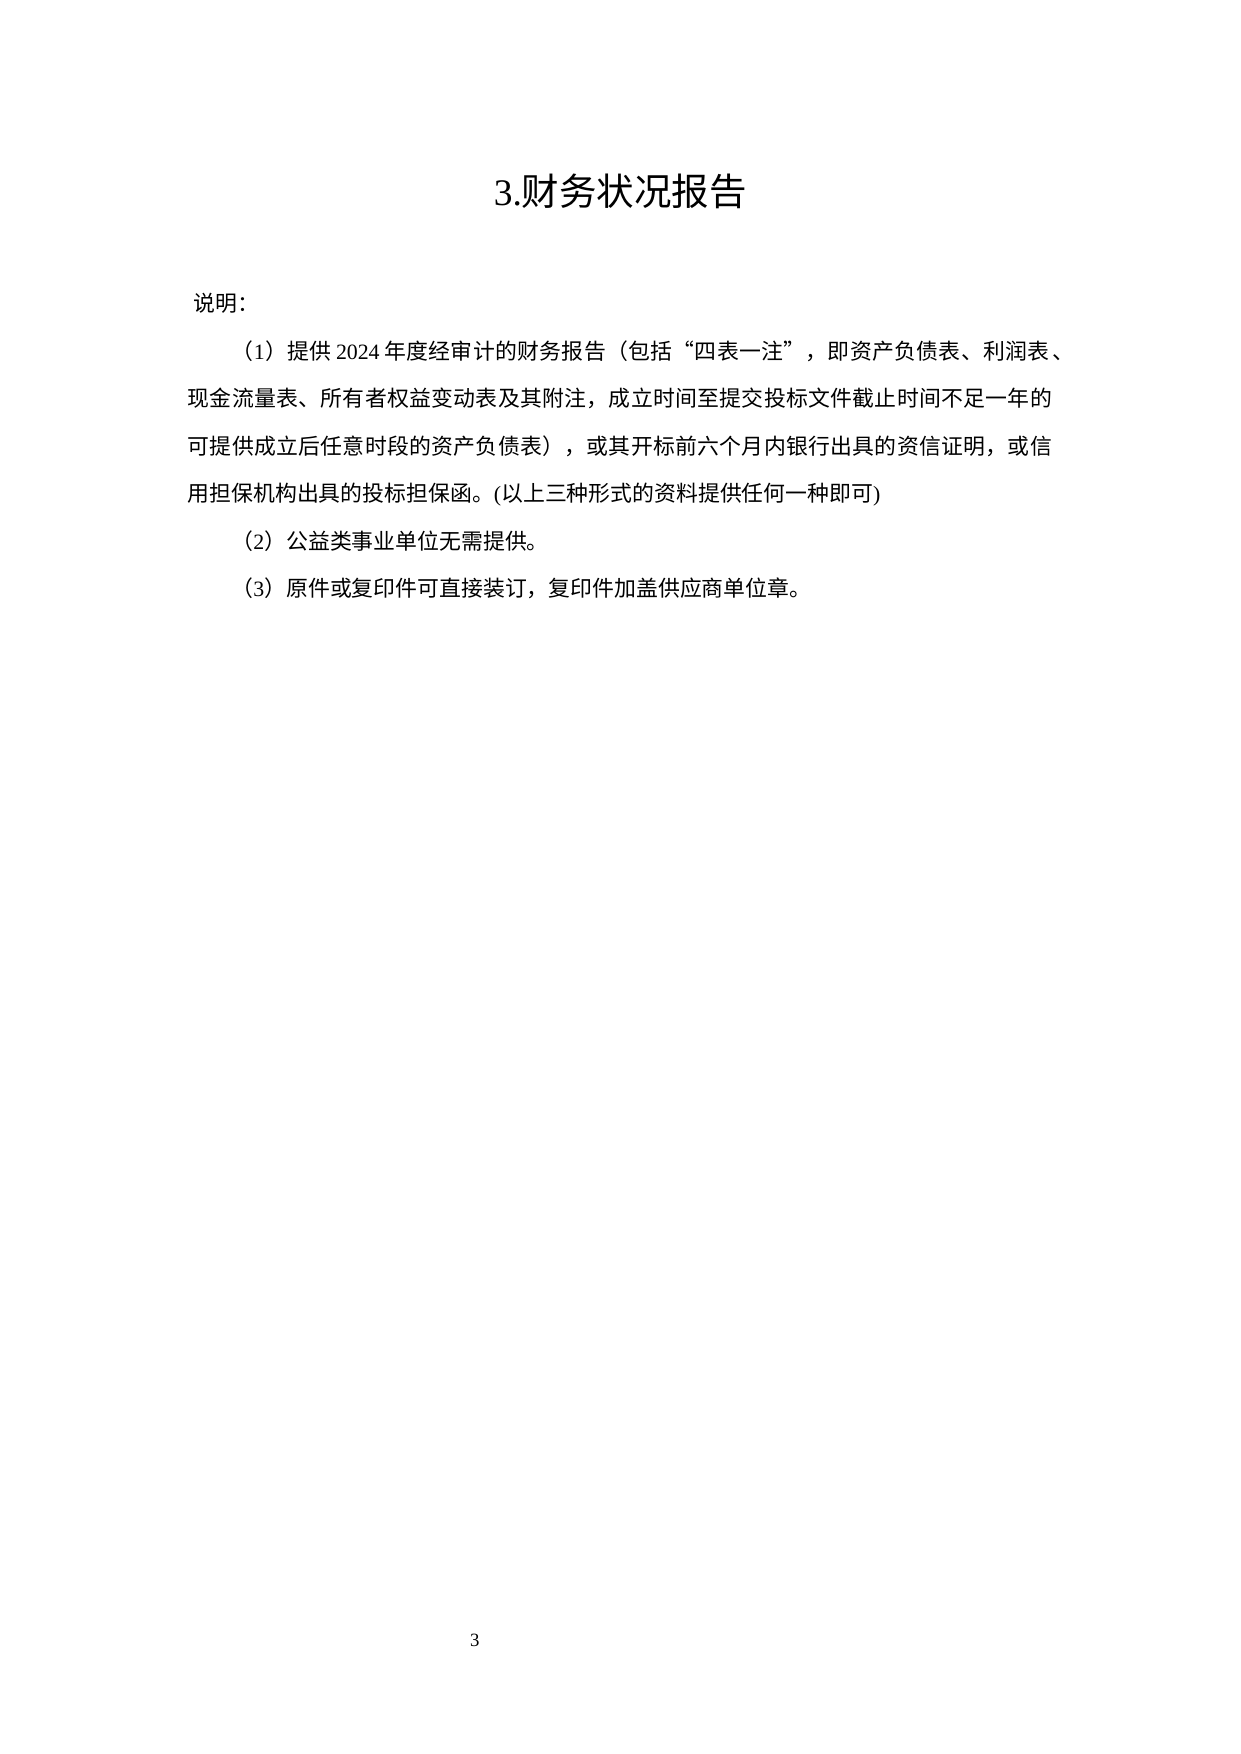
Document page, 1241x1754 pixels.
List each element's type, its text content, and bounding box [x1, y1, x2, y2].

text （2）公益类事业单位无需提供。 [187, 524, 1053, 556]
text （1）提供2024年度经审计的财务报告（包括“四表一注”，即资产负债表、利润表、现金流量表、所有者权益变动表及其附注，成立时间至提交投标文件截止时间不足一年的可提供成立后任意时段的资产负债表），或其开标前六个月内银行出具的资信证明，或信用担保机构出具的投标担保函。(以上三种形式的资料提供任何一种即可) [187, 334, 1053, 508]
text 3.财务状况报告 [187, 162, 1053, 216]
text 说明： [187, 286, 1053, 318]
text （3）原件或复印件可直接装订，复印件加盖供应商单位章。 [187, 571, 1053, 603]
